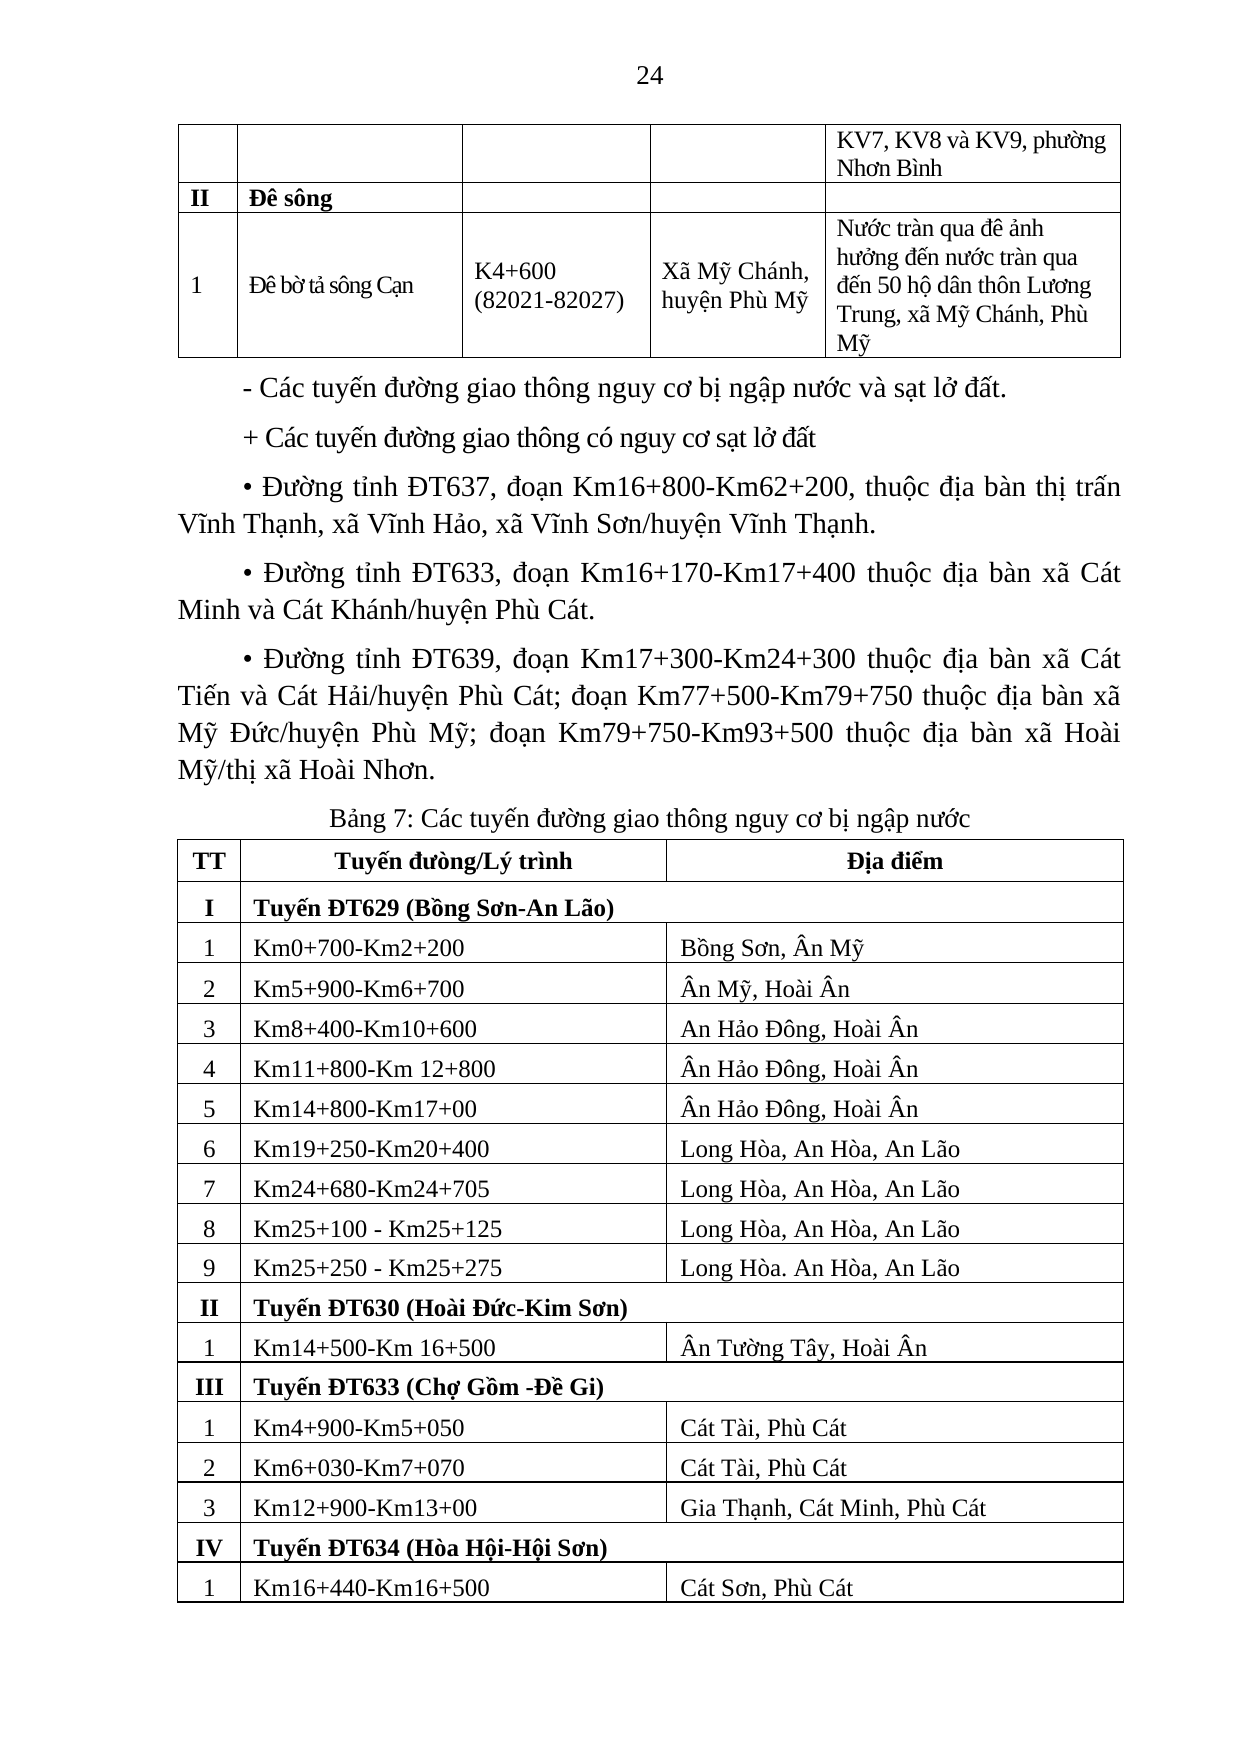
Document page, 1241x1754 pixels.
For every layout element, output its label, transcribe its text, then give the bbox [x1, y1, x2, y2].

table_cell Cát Tài, Phù Cát [667, 1443, 1123, 1481]
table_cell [826, 125, 1120, 182]
table_cell Km0+700-Km2+200 [241, 923, 666, 962]
table_cell [826, 183, 1120, 212]
table_cell Km11+800-Km 12+800 [241, 1044, 666, 1083]
table_cell Xã Mỹ Chánh, huyện Phù Mỹ [651, 213, 825, 357]
table_cell 8 [178, 1204, 240, 1242]
table_cell 7 [178, 1164, 240, 1203]
table_cell Tuyến ĐT629 (Bồng Sơn-An Lão) [241, 882, 1123, 922]
table_cell III [178, 1363, 240, 1401]
table_cell 4 [178, 1044, 240, 1083]
table_cell Km5+900-Km6+700 [241, 963, 666, 1003]
table_header TT [178, 840, 240, 881]
table_cell Long Hòa, An Hòa, An Lão [667, 1124, 1123, 1163]
table_cell Đê sông [238, 183, 462, 212]
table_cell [238, 125, 462, 182]
table_cell 1 [178, 1402, 240, 1442]
text - Các tuyến đường giao thông nguy cơ bị ngập nước và sạt lở đất. [177, 370, 1122, 404]
table_cell Tuyến ĐT633 (Chợ Gồm -Đề Gi) [241, 1363, 1123, 1401]
table_cell [651, 183, 825, 212]
table_cell Nước tràn qua đê ảnh hưởng đến nước tràn qua đến 50 hộ dân thôn Lương Trung, xã Mỹ Chánh, Phù Mỹ [826, 213, 1120, 357]
table_cell Bồng Sơn, Ân Mỹ [667, 923, 1123, 962]
table_header Tuyến đưòng/Lý trình [241, 840, 666, 881]
table_cell Km24+680-Km24+705 [241, 1164, 666, 1203]
table_cell Km19+250-Km20+400 [241, 1124, 666, 1163]
table_cell Gia Thạnh, Cát Minh, Phù Cát [667, 1483, 1123, 1522]
table_cell I [178, 882, 240, 922]
table_cell Ân Hảo Đông, Hoài Ân [667, 1044, 1123, 1083]
table_cell Km4+900-Km5+050 [241, 1402, 666, 1442]
table_cell Tuyến ĐT634 (Hòa Hội-Hội Sơn) [241, 1523, 1123, 1561]
table_cell [463, 183, 650, 212]
table_cell 1 [179, 125, 237, 182]
text • Đường tỉnh ĐT639, đoạn Km17+300-Km24+300 thuộc địa bàn xã Cát Tiến và Cát Hải/huyện Phù Cát; đoạn Km77+500-Km79+750 thuộc địa bàn xã Mỹ Đức/huyện Phù Mỹ; đoạn Km79+750-Km93+500 thuộc địa bàn xã Hoài Mỹ/thị xã Hoài Nhơn. [177, 642, 1122, 786]
table_cell 2 [178, 1443, 240, 1481]
table_cell 5 [178, 1084, 240, 1123]
text Bảng 7: Các tuyến đường giao thông nguy cơ bị ngập nước [177, 802, 1122, 833]
table_cell Km14+500-Km 16+500 [241, 1323, 666, 1361]
text • Đường tỉnh ĐT637, đoạn Km16+800-Km62+200, thuộc địa bàn thị trấn Vĩnh Thạnh, xã Vĩnh Hảo, xã Vĩnh Sơn/huyện Vĩnh Thạnh. [177, 469, 1122, 539]
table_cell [651, 125, 825, 182]
table_cell Ân Tường Tây, Hoài Ân [667, 1323, 1123, 1361]
table_cell Km8+400-Km10+600 [241, 1004, 666, 1042]
table_cell 1 [178, 1563, 240, 1601]
table_cell 1 [178, 923, 240, 962]
table_cell 1 [179, 213, 237, 357]
table_cell II [178, 1283, 240, 1322]
table_cell 1 [178, 1323, 240, 1361]
table_cell 3 [178, 1004, 240, 1042]
table_cell An Hảo Đông, Hoài Ân [667, 1004, 1123, 1042]
table_cell Đê bờ tả sông Cạn [238, 213, 462, 357]
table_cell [463, 125, 650, 182]
table_cell Ân Mỹ, Hoài Ân [667, 963, 1123, 1003]
table_cell Long Hòa, An Hòa, An Lão [667, 1164, 1123, 1203]
table_cell II [179, 183, 237, 212]
table_cell 3 [178, 1483, 240, 1522]
table_cell Cát Sơn, Phù Cát [667, 1563, 1123, 1601]
table_cell Km25+250 - Km25+275 [241, 1244, 666, 1282]
table_cell Km6+030-Km7+070 [241, 1443, 666, 1481]
table_cell K4+600 (82021-82027) [463, 213, 650, 357]
table_cell Long Hòa. An Hòa, An Lão [667, 1244, 1123, 1282]
table_cell 9 [178, 1244, 240, 1282]
table_cell Tuyến ĐT630 (Hoài Đức-Kim Sơn) [241, 1283, 1123, 1322]
table_cell Long Hòa, An Hòa, An Lão [667, 1204, 1123, 1242]
table_header Địa điểm [667, 840, 1123, 881]
table_cell IV [178, 1523, 240, 1561]
table_cell 2 [178, 963, 240, 1003]
table_cell Km14+800-Km17+00 [241, 1084, 666, 1123]
text + Các tuyến đường giao thông có nguy cơ sạt lở đất [177, 420, 1122, 453]
table_cell Km12+900-Km13+00 [241, 1483, 666, 1522]
table_cell Cát Tài, Phù Cát [667, 1402, 1123, 1442]
text • Đường tỉnh ĐT633, đoạn Km16+170-Km17+400 thuộc địa bàn xã Cát Minh và Cát Khánh/huyện Phù Cát. [177, 555, 1122, 626]
table_cell Km16+440-Km16+500 [241, 1563, 666, 1601]
table_cell Ân Hảo Đông, Hoài Ân [667, 1084, 1123, 1123]
table_cell 6 [178, 1124, 240, 1163]
table_cell Km25+100 - Km25+125 [241, 1204, 666, 1242]
